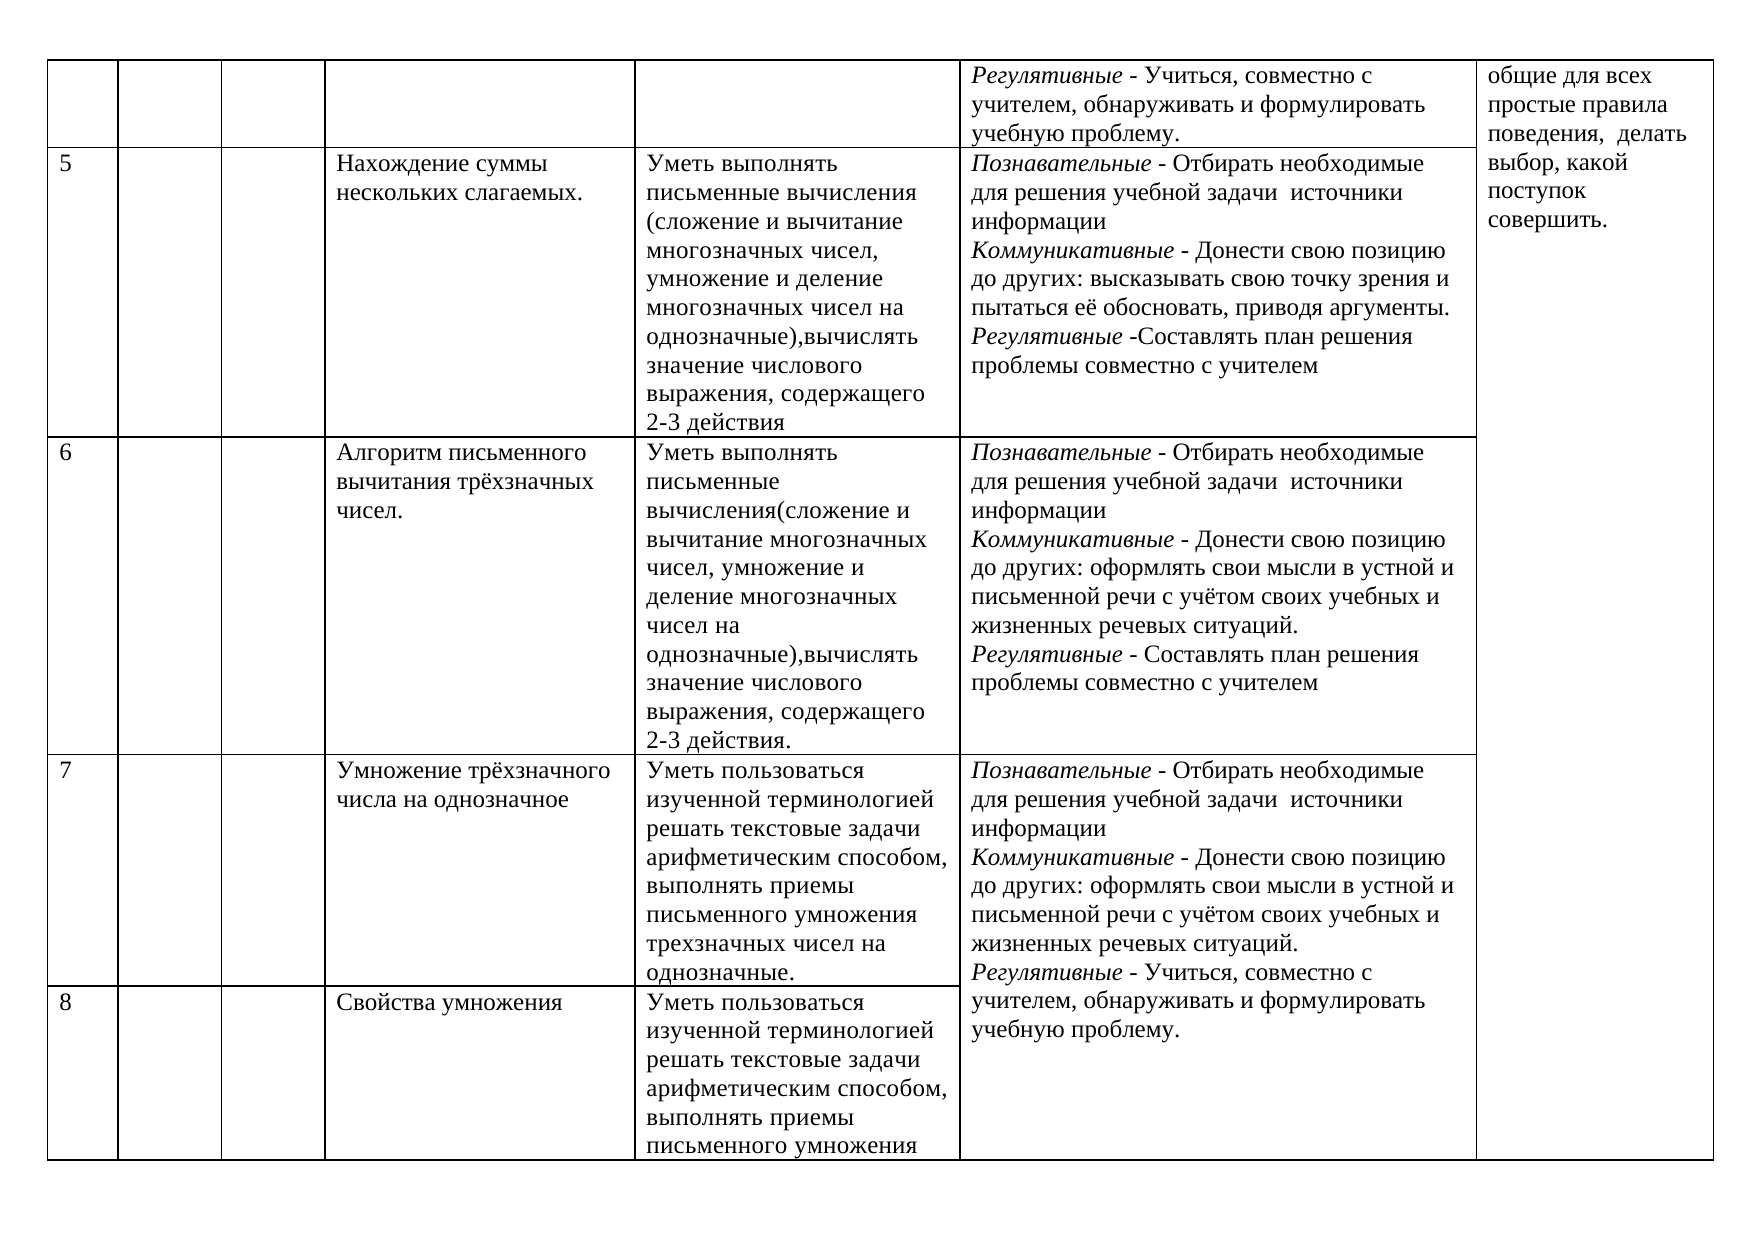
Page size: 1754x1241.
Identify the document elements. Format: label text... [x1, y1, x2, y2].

table_cell Уметь пользоваться изученной терминологией решать текстовые задачи арифметическим способом, выполнять приемы письменного умножения трехзначных чисел на однозначные. [636, 755, 959, 985]
table_cell [222, 987, 324, 1159]
table_cell Свойства умножения [326, 987, 634, 1159]
table_cell 8 [48, 987, 117, 1159]
table_cell Познавательные - Отбирать необходимые для решения учебной задачи источники информации Коммуникативные - Донести свою позицию до других: высказывать свою точку зрения и пытаться её обосновать, приводя аргументы. Регулятивные -Составлять план решения проблемы совместно с учителем [961, 148, 1476, 436]
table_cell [636, 61, 959, 147]
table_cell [326, 61, 634, 147]
table_cell [222, 755, 324, 985]
table_cell [222, 438, 324, 754]
table_cell [119, 755, 221, 985]
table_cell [1477, 61, 1713, 1159]
table_cell [119, 148, 221, 436]
table_cell Познавательные - Отбирать необходимые для решения учебной задачи источники информации Коммуникативные - Донести свою позицию до других: оформлять свои мысли в устной и письменной речи с учётом своих учебных и жизненных речевых ситуаций. Регулятивные - Составлять план решения проблемы совместно с учителем [961, 438, 1476, 754]
table_cell [222, 148, 324, 436]
table_cell 7 [48, 755, 117, 985]
table_cell Познавательные - Отбирать необходимые для решения учебной задачи источники информации Коммуникативные - Донести свою позицию до других: оформлять свои мысли в устной и письменной речи с учётом своих учебных и жизненных речевых ситуаций. Регулятивные - Учиться, совместно с учителем, обнаруживать и формулировать учебную проблему. [961, 755, 1476, 1159]
table_cell 5 [48, 148, 117, 436]
table_cell [119, 438, 221, 754]
table_cell [119, 61, 221, 147]
table_cell Уметь выполнять письменные вычисления (сложение и вычитание многозначных чисел, умножение и деление многозначных чисел на однозначные),вычислять значение числового выражения, содержащего 2-3 действия [636, 148, 959, 436]
table_cell Алгоритм письменного вычитания трёхзначных чисел. [326, 438, 634, 754]
table_cell Уметь выполнять письменные вычисления(сложение и вычитание многозначных чисел, умножение и деление многозначных чисел на однозначные),вычислять значение числового выражения, содержащего 2-3 действия. [636, 438, 959, 754]
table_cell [636, 987, 959, 1159]
table_cell [119, 987, 221, 1159]
table_cell 6 [48, 438, 117, 754]
table_cell Нахождение суммы нескольких слагаемых. [326, 148, 634, 436]
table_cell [961, 61, 1476, 147]
table_cell Умножение трёхзначного числа на однозначное [326, 755, 634, 985]
table_cell [222, 61, 324, 147]
table_cell 4 [48, 61, 117, 147]
